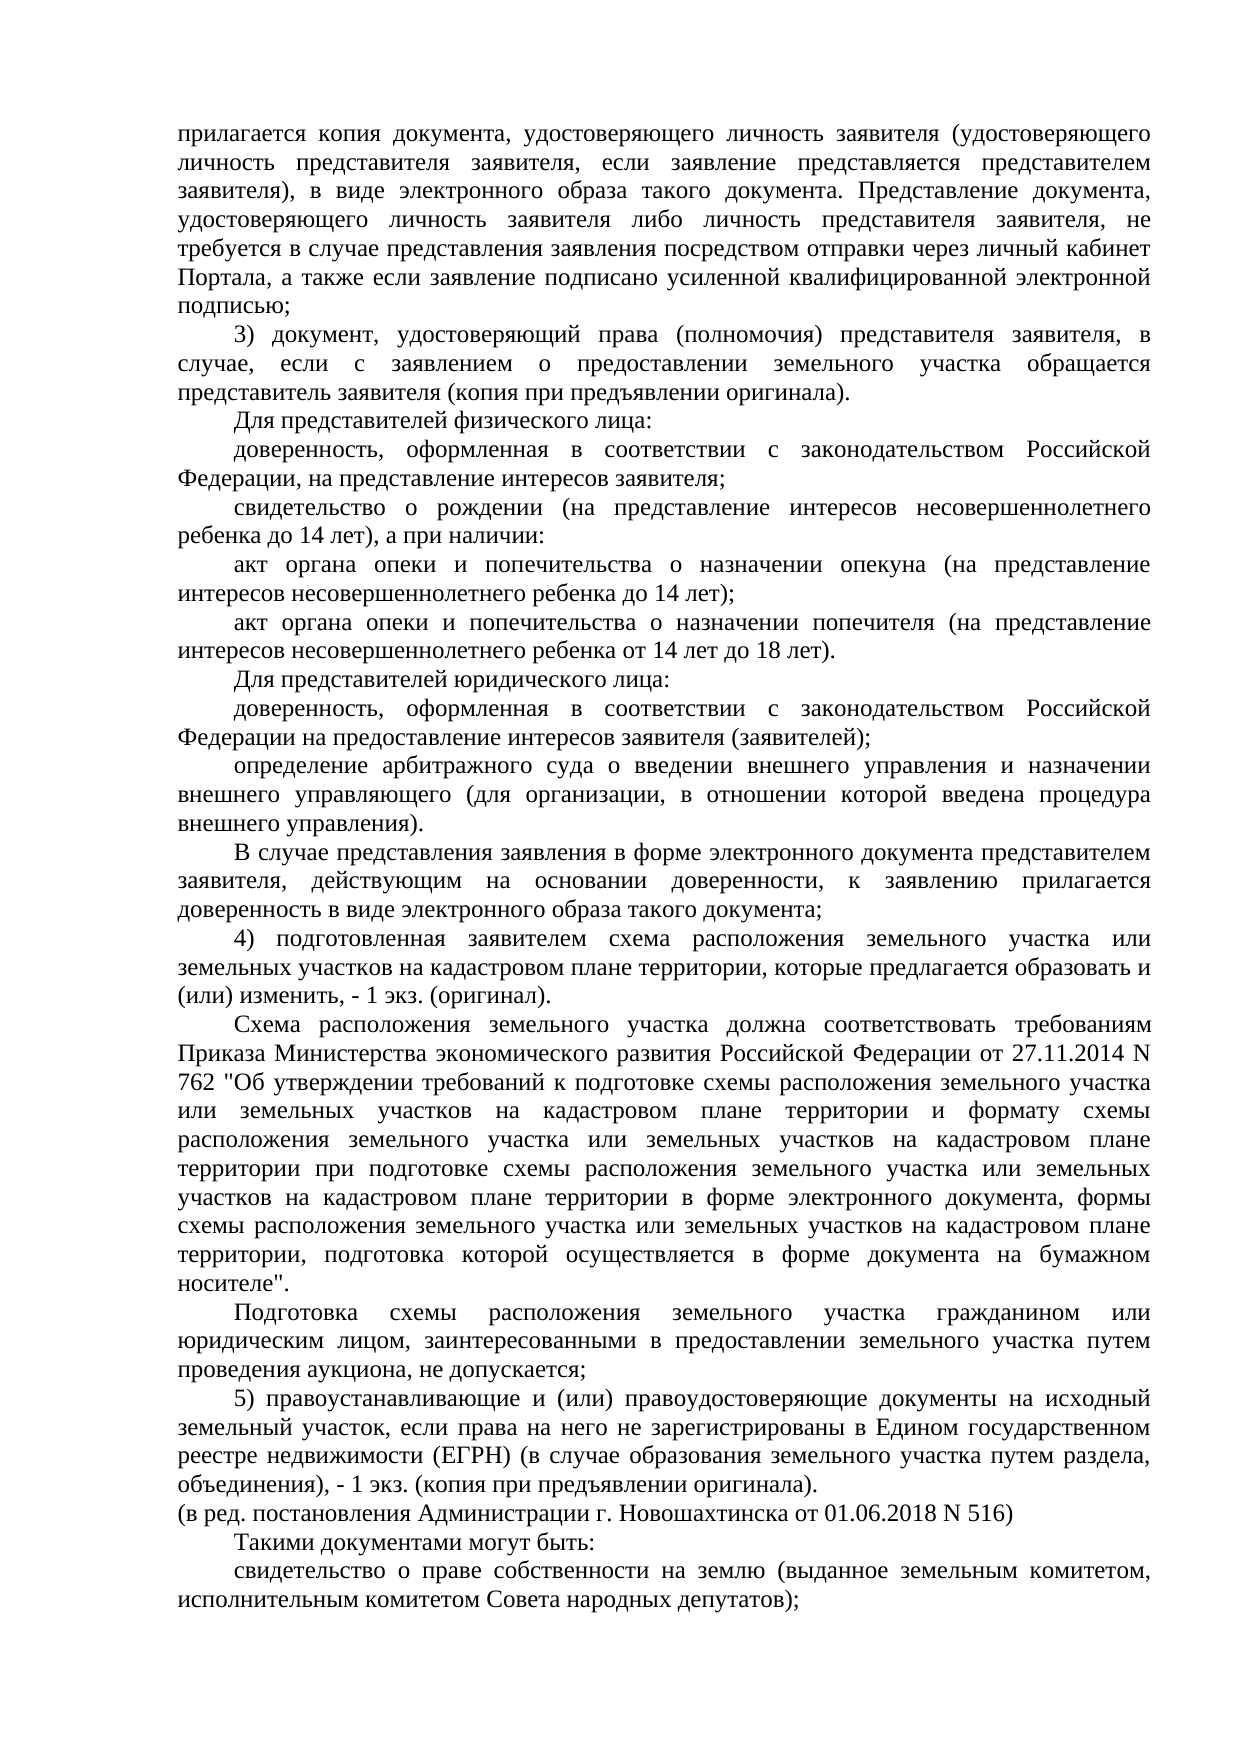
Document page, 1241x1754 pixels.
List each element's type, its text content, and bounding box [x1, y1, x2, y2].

text Подготовка схемы расположения земельного участка гражданином или юридическим лицом, заинтересованными в предоставлении земельного участка путем проведения аукциона, не допускается; [177, 1297, 1152, 1383]
text Для представителей юридического лица: [177, 664, 1152, 693]
text акт органа опеки и попечительства о назначении попечителя (на представление интересов несовершеннолетнего ребенка от 14 лет до 18 лет). [177, 607, 1152, 664]
text доверенность, оформленная в соответствии с законодательством Российской Федерации на предоставление интересов заявителя (заявителей); [177, 693, 1152, 751]
text В случае представления заявления в форме электронного документа представителем заявителя, действующим на основании доверенности, к заявлению прилагается доверенность в виде электронного образа такого документа; [177, 837, 1152, 923]
text 5) правоустанавливающие и (или) правоудостоверяющие документы на исходный земельный участок, если права на него не зарегистрированы в Едином государственном реестре недвижимости (ЕГРН) (в случае образования земельного участка путем раздела, объединения), - 1 экз. (копия при предъявлении оригинала). [177, 1383, 1152, 1498]
text доверенность, оформленная в соответствии с законодательством Российской Федерации, на представление интересов заявителя; [177, 434, 1152, 492]
text определение арбитражного суда о введении внешнего управления и назначении внешнего управляющего (для организации, в отношении которой введена процедура внешнего управления). [177, 751, 1152, 837]
text свидетельство о рождении (на представление интересов несовершеннолетнего ребенка до 14 лет), а при наличии: [177, 492, 1152, 549]
text Для представителей физического лица: [177, 406, 1152, 434]
text акт органа опеки и попечительства о назначении опекуна (на представление интересов несовершеннолетнего ребенка до 14 лет); [177, 549, 1152, 607]
text свидетельство о праве собственности на землю (выданное земельным комитетом, исполнительным комитетом Совета народных депутатов); [177, 1556, 1152, 1613]
text (в ред. постановления Администрации г. Новошахтинска от 01.06.2018 N 516) [177, 1498, 1152, 1527]
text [177, 118, 1152, 319]
text 3) документ, удостоверяющий права (полномочия) представителя заявителя, в случае, если с заявлением о предоставлении земельного участка обращается представитель заявителя (копия при предъявлении оригинала). [177, 319, 1152, 406]
text Такими документами могут быть: [177, 1527, 1152, 1556]
text Схема расположения земельного участка должна соответствовать требованиям Приказа Министерства экономического развития Российской Федерации от 27.11.2014 N 762 "Об утверждении требований к подготовке схемы расположения земельного участка или земельных участков на кадастровом плане территории и формату схемы расположения земельного участка или земельных участков на кадастровом плане территории при подготовке схемы расположения земельного участка или земельных участков на кадастровом плане территории в форме электронного документа, формы схемы расположения земельного участка или земельных участков на кадастровом плане территории, подготовка которой осуществляется в форме документа на бумажном носителе". [177, 1009, 1152, 1297]
text 4) подготовленная заявителем схема расположения земельного участка или земельных участков на кадастровом плане территории, которые предлагается образовать и (или) изменить, - 1 экз. (оригинал). [177, 923, 1152, 1009]
